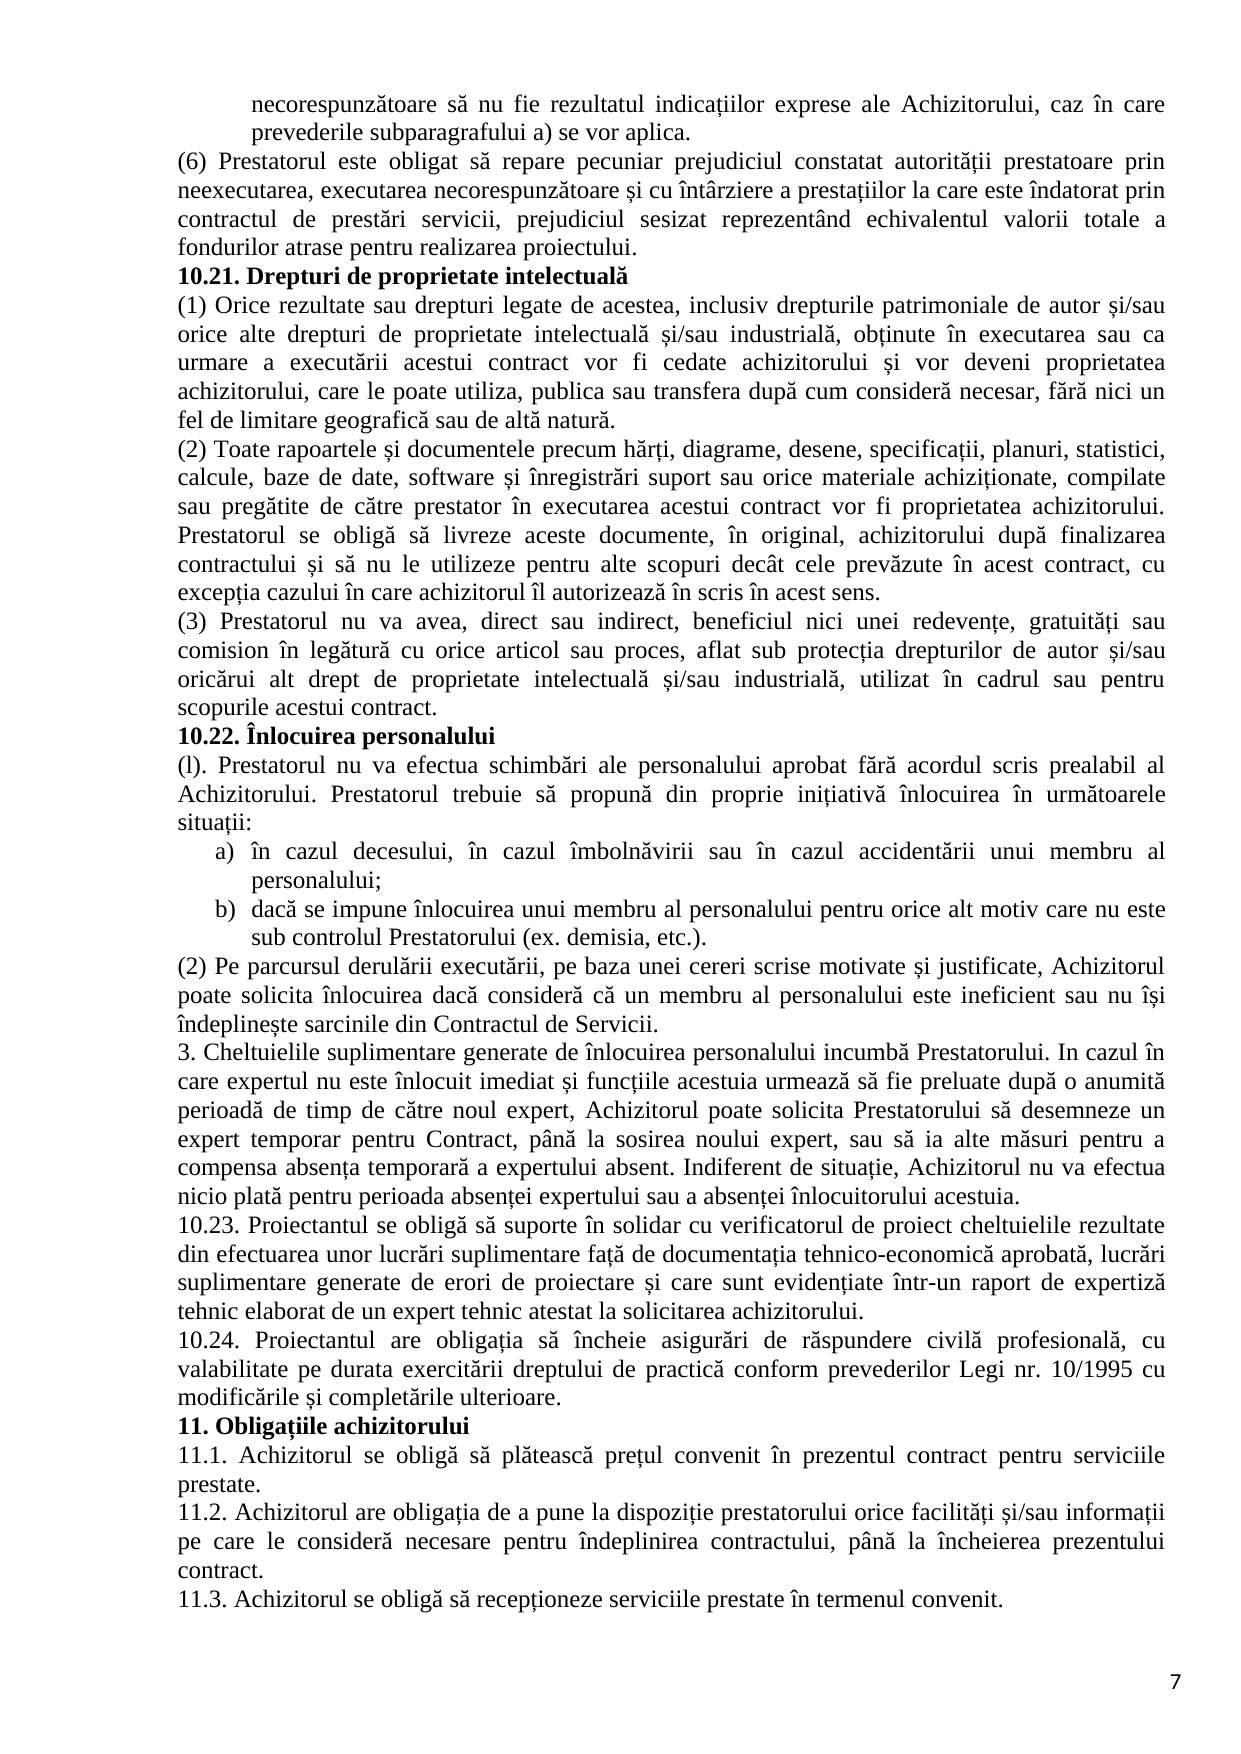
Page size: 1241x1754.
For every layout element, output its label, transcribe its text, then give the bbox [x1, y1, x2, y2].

text 10.21. Drepturi de proprietate intelectuală [177, 261, 1167, 290]
text (2) Toate rapoartele și documentele precum hărți, diagrame, desene, specificații, planuri, statistici, calcule, baze de date, software și înregistrări suport sau orice materiale achiziționate, compilate sau pregătite de către prestator în executarea acestui contract vor fi proprietatea achizitorului. Prestatorul se obligă să livreze aceste documente, în original, achizitorului după finalizarea contractului și să nu le utilizeze pentru alte scopuri decât cele prevăzute în acest contract, cu excepția cazului în care achizitorul îl autorizează în scris în acest sens. [177, 434, 1167, 606]
text 11.1. Achizitorul se obligă să plătească prețul convenit în prezentul contract pentru serviciile prestate. [177, 1440, 1167, 1497]
text (3) Prestatorul nu va avea, direct sau indirect, beneficiul nici unei redevențe, gratuități sau comision în legătură cu orice articol sau proces, aflat sub protecția drepturilor de autor și/sau oricărui alt drept de proprietate intelectuală și/sau industrială, utilizat în cadrul sau pentru scopurile acestui contract. [177, 606, 1167, 721]
text 11.2. Achizitorul are obligația de a pune la dispoziție prestatorului orice facilități și/sau informații pe care le consideră necesare pentru îndeplinirea contractului, până la încheierea prezentului contract. [177, 1497, 1167, 1584]
text 3. Cheltuielile suplimentare generate de înlocuirea personalului incumbă Prestatorului. In cazul în care expertul nu este înlocuit imediat și funcțiile acestuia urmează să fie preluate după o anumită perioadă de timp de către noul expert, Achizitorul poate solicita Prestatorului să desemneze un expert temporar pentru Contract, până la sosirea noului expert, sau să ia alte măsuri pentru a compensa absența temporară a expertului absent. Indiferent de situație, Achizitorul nu va efectua nicio plată pentru perioada absenței expertului sau a absenței înlocuitorului acestuia. [177, 1037, 1167, 1210]
text 10.23. Proiectantul se obligă să suporte în solidar cu verificatorul de proiect cheltuielile rezultate din efectuarea unor lucrări suplimentare față de documentația tehnico-economică aprobată, lucrări suplimentare generate de erori de proiectare și care sunt evidențiate într-un raport de expertiză tehnic elaborat de un expert tehnic atestat la solicitarea achizitorului. [177, 1210, 1167, 1325]
text 10.24. Proiectantul are obligația să încheie asigurări de răspundere civilă profesională, cu valabilitate pe durata exercitării dreptului de practică conform prevederilor Legi nr. 10/1995 cu modificările și completările ulterioare. [177, 1325, 1167, 1411]
list dacă se impune înlocuirea unui membru al personalului pentru orice alt motiv care nu este sub controlul Prestatorului (ex. demisia, etc.). [215, 894, 1167, 951]
text (6) Prestatorul este obligat să repare pecuniar prejudiciul constatat autorității prestatoare prin neexecutarea, executarea necorespunzătoare și cu întârziere a prestațiilor la care este îndatorat prin contractul de prestări servicii, prejudiciul sesizat reprezentând echivalentul valorii totale a fondurilor atrase pentru realizarea proiectului. [177, 146, 1167, 261]
text 10.22. Înlocuirea personalului [177, 721, 1167, 750]
text (1) Orice rezultate sau drepturi legate de acestea, inclusiv drepturile patrimoniale de autor și/sau orice alte drepturi de proprietate intelectuală și/sau industrială, obținute în executarea sau ca urmare a executării acestui contract vor fi cedate achizitorului și vor deveni proprietatea achizitorului, care le poate utiliza, publica sau transfera după cum consideră necesar, fără nici un fel de limitare geografică sau de altă natură. [177, 290, 1167, 434]
text (l). Prestatorul nu va efectua schimbări ale personalului aprobat fără acordul scris prealabil al Achizitorului. Prestatorul trebuie să propună din proprie inițiativă înlocuirea în următoarele situații: [177, 750, 1167, 836]
text 11. Obligațiile achizitorului [177, 1411, 1167, 1440]
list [215, 89, 1167, 146]
text 11.3. Achizitorul se obligă să recepționeze serviciile prestate în termenul convenit. [177, 1584, 1167, 1612]
list în cazul decesului, în cazul îmbolnăvirii sau în cazul accidentării unui membru al personalului; [215, 836, 1167, 894]
text (2) Pe parcursul derulării executării, pe baza unei cereri scrise motivate și justificate, Achizitorul poate solicita înlocuirea dacă consideră că un membru al personalului este ineficient sau nu își îndeplinește sarcinile din Contractul de Servicii. [177, 951, 1167, 1037]
